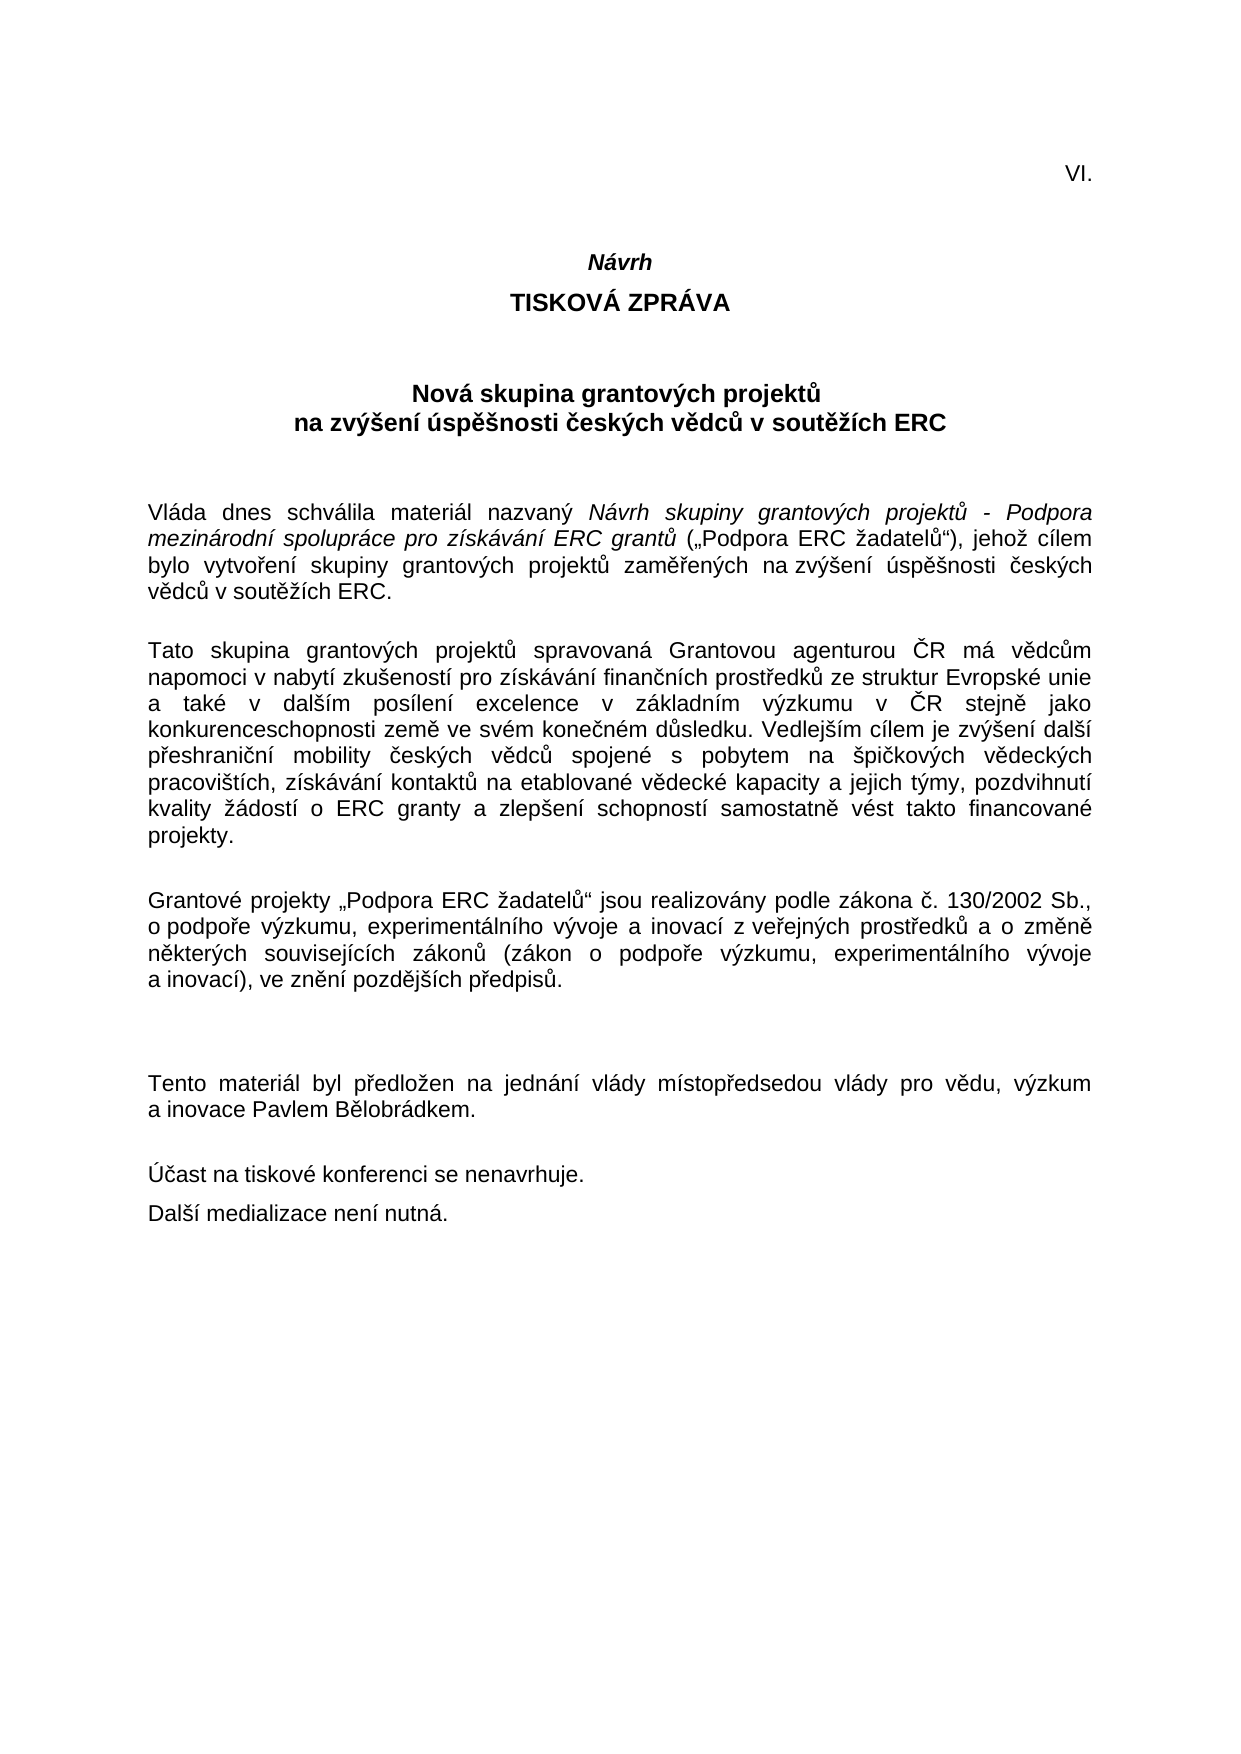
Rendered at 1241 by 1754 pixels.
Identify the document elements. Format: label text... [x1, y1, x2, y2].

text Vláda dnes schválila materiál nazvaný Návrh skupiny grantových projektů - Podpora mezinárodní spolupráce pro získávání ERC grantů („Podpora ERC žadatelů“), jehož cílem bylo vytvoření skupiny grantových projektů zaměřených na zvýšení úspěšnosti českých vědců v soutěžích ERC. [148, 499, 1093, 604]
text Návrh [148, 249, 1093, 275]
text Grantové projekty „Podpora ERC žadatelů“ jsou realizovány podle zákona č. 130/2002 Sb., o podpoře výzkumu, experimentálního vývoje a inovací z veřejných prostředků a o změně některých souvisejících zákonů (zákon o podpoře výzkumu, experimentálního vývoje a inovací), ve znění pozdějších předpisů. [148, 887, 1093, 992]
text VI. [148, 160, 1093, 186]
text Tato skupina grantových projektů spravovaná Grantovou agenturou ČR má vědcům napomoci v nabytí zkušeností pro získávání finančních prostředků ze struktur Evropské unie a také v dalším posílení excelence v základním výzkumu v ČR stejně jako konkurenceschopnosti země ve svém konečném důsledku. Vedlejším cílem je zvýšení další přeshraniční mobility českých vědců spojené s pobytem na špičkových vědeckých pracovištích, získávání kontaktů na etablované vědecké kapacity a jejich týmy, pozdvihnutí kvality žádostí o ERC granty a zlepšení schopností samostatně vést takto financované projekty. [148, 637, 1093, 848]
text Další medializace není nutná. [148, 1200, 1093, 1227]
text Účast na tiskové konferenci se nenavrhuje. [148, 1161, 1093, 1188]
text Nová skupina grantových projektů na zvýšení úspěšnosti českých vědců v soutěžích ERC [148, 379, 1093, 437]
text TISKOVÁ ZPRÁVA [148, 288, 1093, 317]
text Tento materiál byl předložen na jednání vlády místopředsedou vlády pro vědu, výzkum a inovace Pavlem Bělobrádkem. [148, 1070, 1093, 1123]
